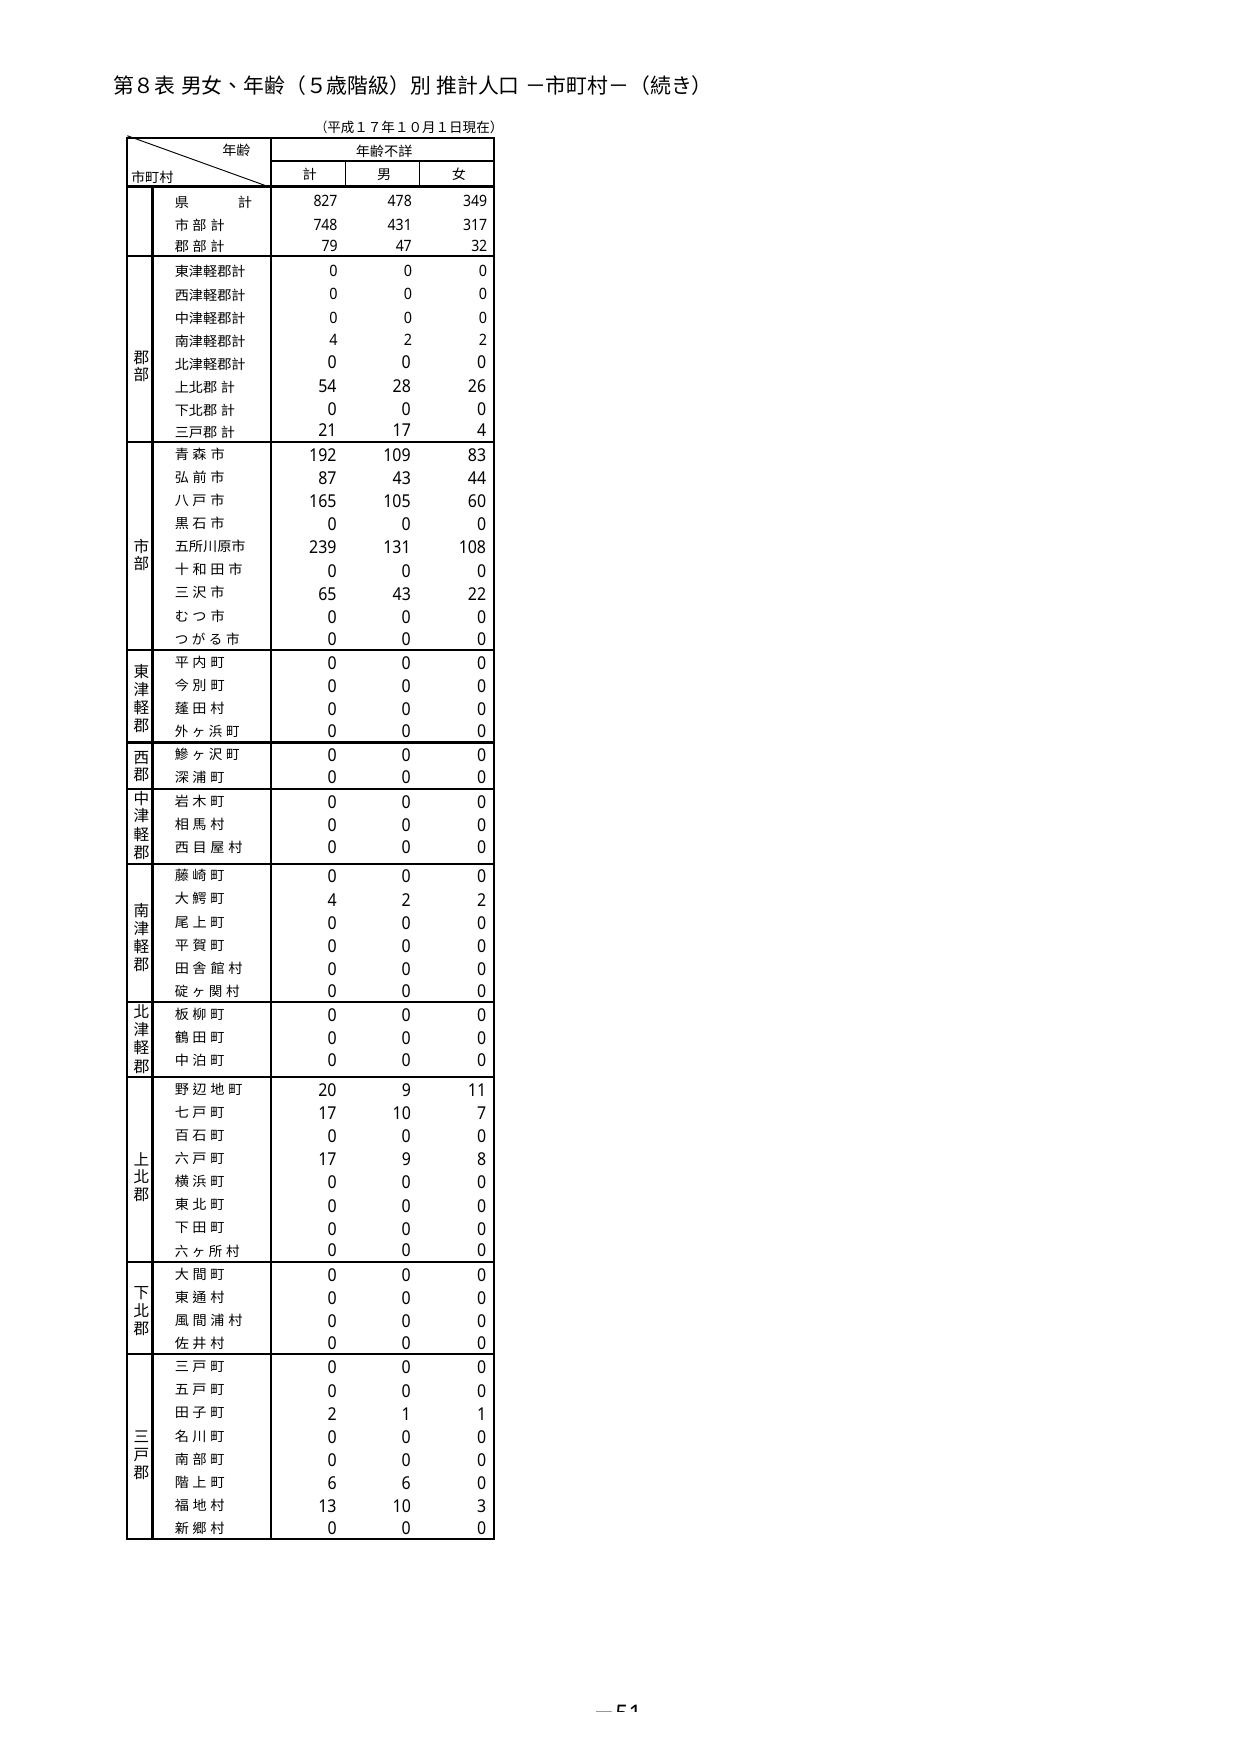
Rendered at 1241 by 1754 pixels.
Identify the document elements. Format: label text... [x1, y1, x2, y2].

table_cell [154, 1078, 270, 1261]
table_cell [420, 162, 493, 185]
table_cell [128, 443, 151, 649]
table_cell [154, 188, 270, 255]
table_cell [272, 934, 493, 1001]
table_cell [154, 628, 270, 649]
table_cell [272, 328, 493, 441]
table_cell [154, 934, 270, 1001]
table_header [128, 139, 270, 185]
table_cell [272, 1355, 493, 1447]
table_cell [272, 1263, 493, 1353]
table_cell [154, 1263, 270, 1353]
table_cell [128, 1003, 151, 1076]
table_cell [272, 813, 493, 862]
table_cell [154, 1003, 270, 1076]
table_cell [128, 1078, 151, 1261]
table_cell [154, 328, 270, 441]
text 第８表 男女、年齢（５歳階級）別 推計人口 －市町村－（続き） [46, 71, 779, 100]
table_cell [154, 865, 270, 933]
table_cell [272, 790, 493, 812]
text （平成１７年１０月１日現在） [46, 118, 773, 137]
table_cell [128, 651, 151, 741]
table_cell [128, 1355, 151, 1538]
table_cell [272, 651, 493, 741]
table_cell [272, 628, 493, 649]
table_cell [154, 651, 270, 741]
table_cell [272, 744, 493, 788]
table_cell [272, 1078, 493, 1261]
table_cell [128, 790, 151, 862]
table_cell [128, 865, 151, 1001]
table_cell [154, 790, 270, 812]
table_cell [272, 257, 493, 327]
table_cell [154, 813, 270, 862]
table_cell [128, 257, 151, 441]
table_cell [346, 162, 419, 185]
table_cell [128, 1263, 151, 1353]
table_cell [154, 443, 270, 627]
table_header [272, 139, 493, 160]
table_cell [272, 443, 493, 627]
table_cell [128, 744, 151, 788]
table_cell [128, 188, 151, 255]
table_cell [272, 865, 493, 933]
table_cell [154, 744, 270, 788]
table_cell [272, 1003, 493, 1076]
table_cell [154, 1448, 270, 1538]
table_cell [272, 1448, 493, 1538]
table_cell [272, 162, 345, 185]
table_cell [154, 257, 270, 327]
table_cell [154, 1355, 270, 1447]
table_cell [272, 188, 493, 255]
